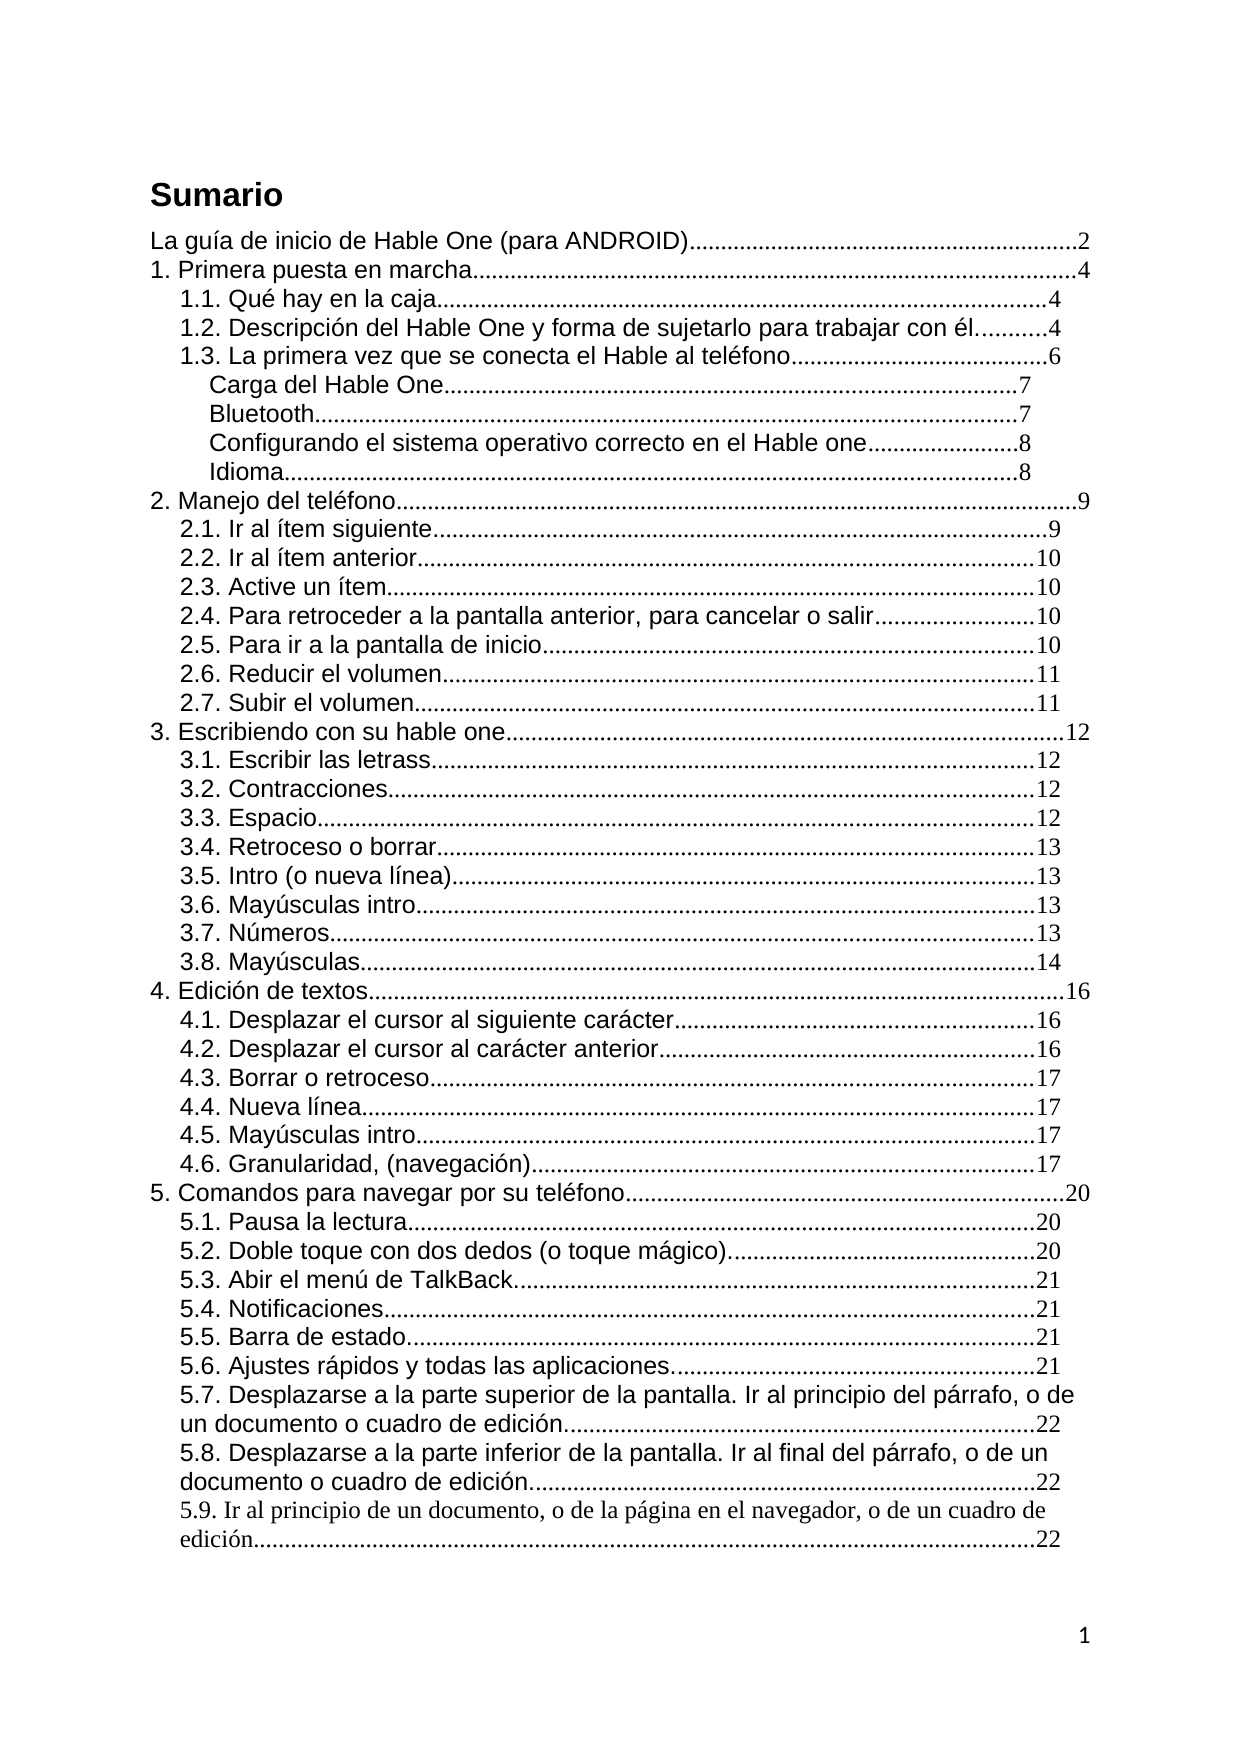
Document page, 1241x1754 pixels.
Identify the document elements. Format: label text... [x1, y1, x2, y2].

text 3.4. Retroceso o borrar 13 [179, 832, 1090, 861]
text 1.1. Qué hay en la caja 4 [179, 284, 1090, 312]
text 3.3. Espacio 12 [179, 803, 1090, 832]
text 5.6. Ajustes rápidos y todas las aplicaciones. 21 [179, 1351, 1090, 1380]
text Configurando el sistema operativo correcto en el Hable one 8 [209, 428, 1090, 457]
text 5.3. Abir el menú de TalkBack. 21 [179, 1265, 1090, 1293]
text 5.8. Desplazarse a la parte inferior de la pantalla. Ir al final del párrafo, o de un documento o cuadro de edición. 22 [179, 1438, 1090, 1495]
text 3.2. Contracciones 12 [179, 774, 1090, 803]
text 3.7. Números 13 [179, 918, 1090, 947]
text 4. Edición de textos 16 [150, 976, 1090, 1005]
text 2.2. Ir al ítem anterior 10 [179, 543, 1090, 572]
text 2.6. Reducir el volumen 11 [179, 659, 1090, 688]
text 5.9. Ir al principio de un documento, o de la página en el navegador, o de un cuadro de edición. 22 [179, 1495, 1090, 1553]
text 2. Manejo del teléfono 9 [150, 486, 1090, 514]
text La guía de inicio de Hable One (para ANDROID) 2 [150, 226, 1090, 255]
text 5.4. Notificaciones 21 [179, 1293, 1090, 1322]
text 4.4. Nueva línea 17 [179, 1092, 1090, 1120]
text 5.1. Pausa la lectura 20 [179, 1207, 1090, 1236]
text 5. Comandos para navegar por su teléfono 20 [150, 1178, 1090, 1207]
text 2.1. Ir al ítem siguiente. 9 [179, 514, 1090, 543]
text Carga del Hable One 7 [209, 370, 1090, 399]
text 2.4. Para retroceder a la pantalla anterior, para cancelar o salir 10 [179, 601, 1090, 630]
subtitle Sumario [150, 175, 1090, 213]
text 5.7. Desplazarse a la parte superior de la pantalla. Ir al principio del párrafo, o de un documento o cuadro de edición. 22 [179, 1380, 1090, 1438]
text 4.6. Granularidad, (navegación) 17 [179, 1149, 1090, 1178]
text 3. Escribiendo con su hable one 12 [150, 716, 1090, 745]
text 1.2. Descripción del Hable One y forma de sujetarlo para trabajar con él. 4 [179, 312, 1090, 341]
text 2.7. Subir el volumen 11 [179, 688, 1090, 716]
text 5.5. Barra de estado. 21 [179, 1322, 1090, 1351]
text 3.6. Mayúsculas intro 13 [179, 889, 1090, 918]
text 2.5. Para ir a la pantalla de inicio 10 [179, 630, 1090, 659]
text 4.2. Desplazar el cursor al carácter anterior 16 [179, 1034, 1090, 1063]
text 5.2. Doble toque con dos dedos (o toque mágico). 20 [179, 1236, 1090, 1265]
text 4.1. Desplazar el cursor al siguiente carácter 16 [179, 1005, 1090, 1034]
text 4.5. Mayúsculas intro 17 [179, 1120, 1090, 1149]
text 3.1. Escribir las letrass 12 [179, 745, 1090, 774]
text 4.3. Borrar o retroceso 17 [179, 1063, 1090, 1092]
text 3.5. Intro (o nueva línea) 13 [179, 861, 1090, 889]
text 2.3. Active un ítem 10 [179, 572, 1090, 601]
text 1. Primera puesta en marcha 4 [150, 255, 1090, 284]
text Bluetooth 7 [209, 399, 1090, 428]
text 1.3. La primera vez que se conecta el Hable al teléfono 6 [179, 341, 1090, 370]
text Idioma 8 [209, 457, 1090, 486]
text 3.8. Mayúsculas 14 [179, 947, 1090, 976]
